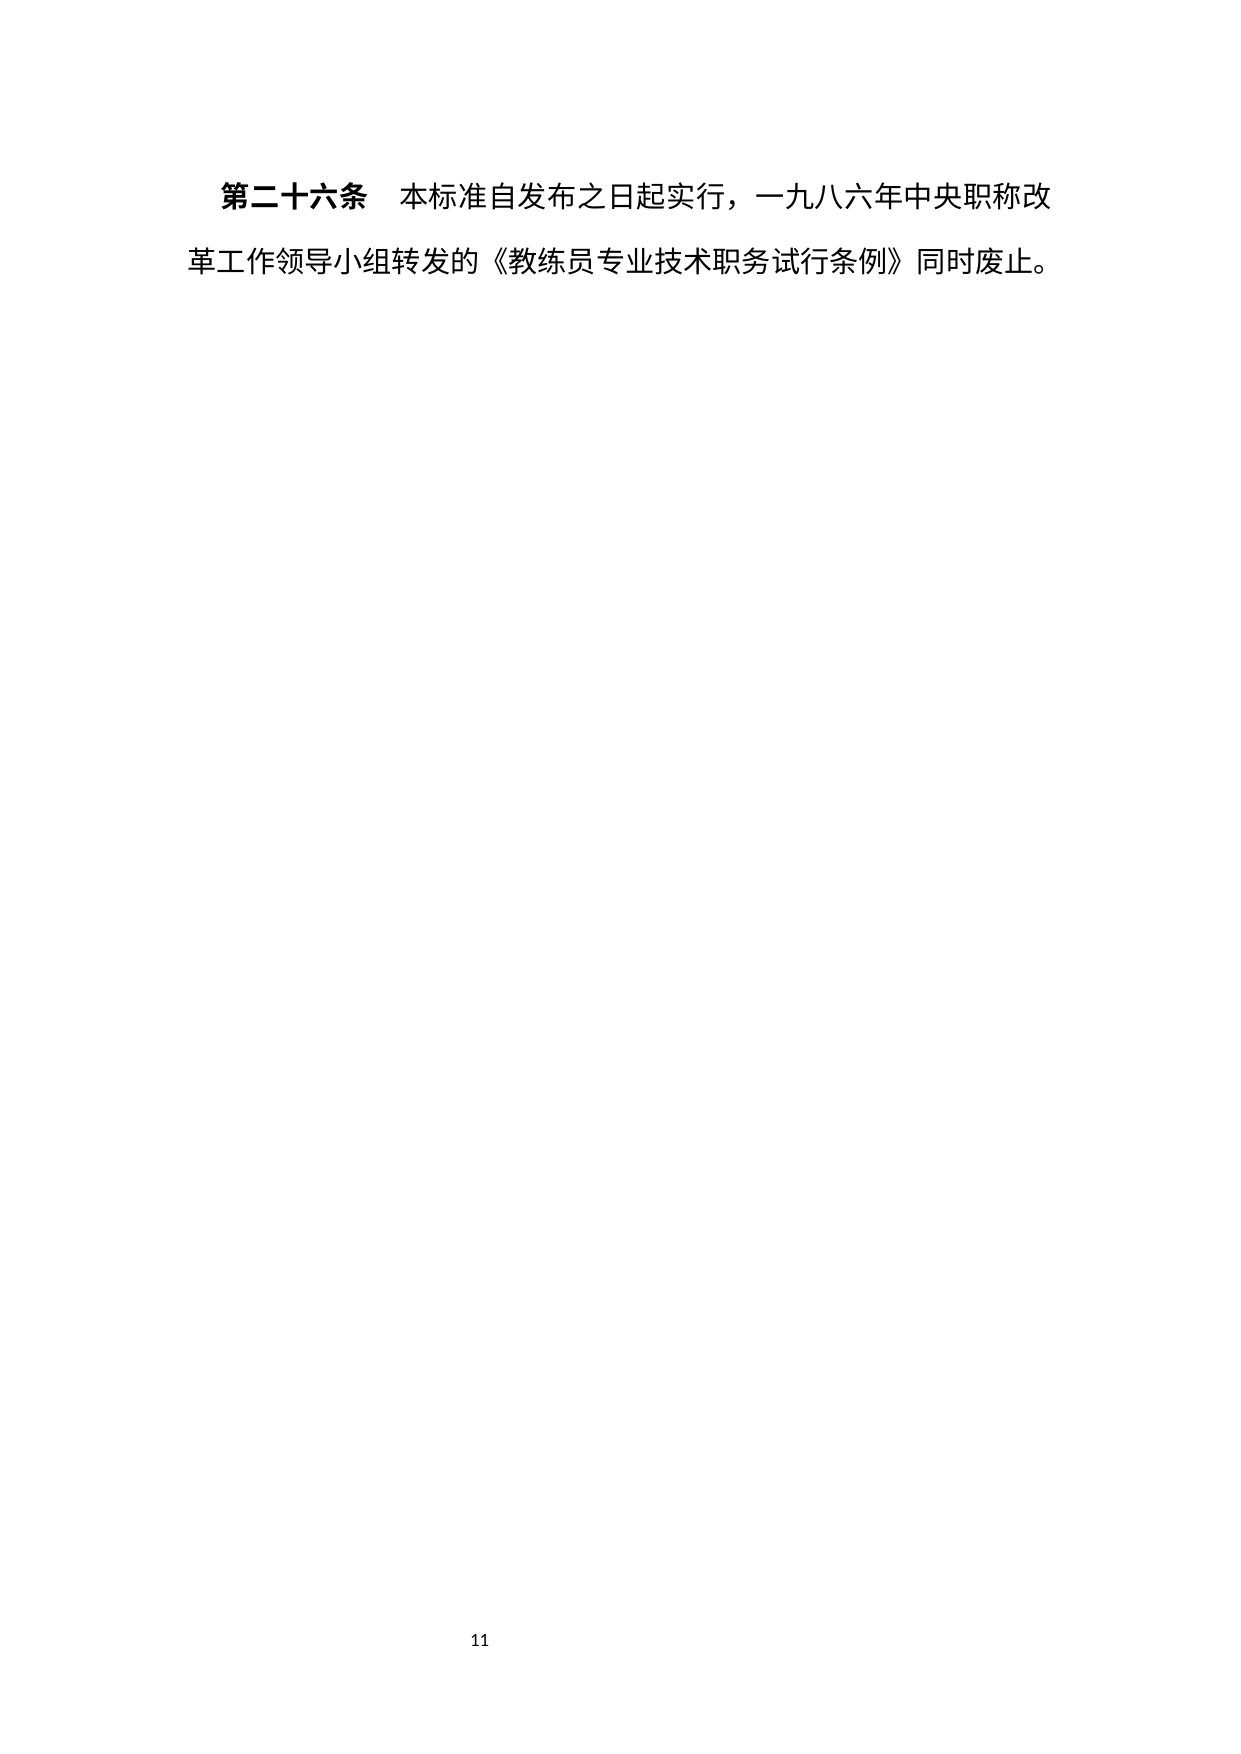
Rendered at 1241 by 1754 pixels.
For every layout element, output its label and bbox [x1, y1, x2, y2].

text [187, 162, 1053, 324]
